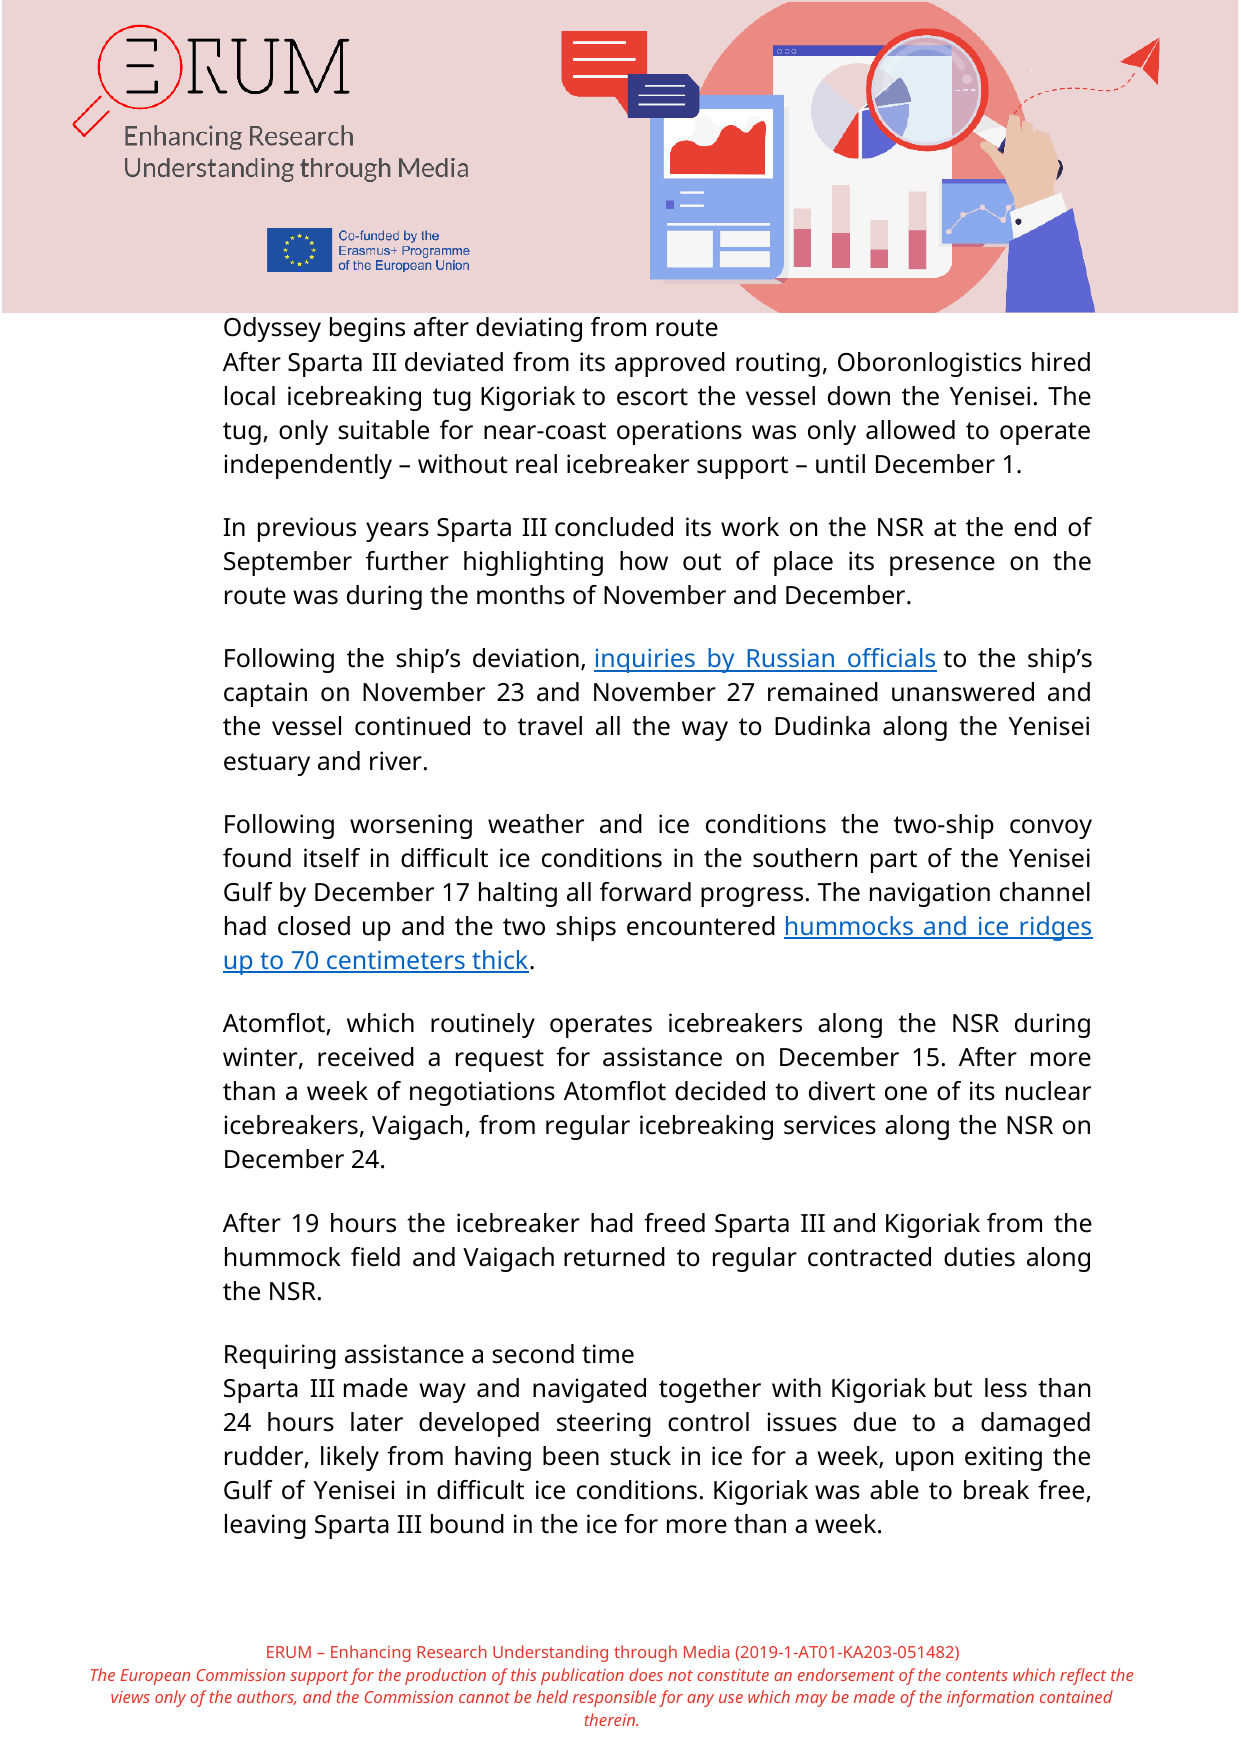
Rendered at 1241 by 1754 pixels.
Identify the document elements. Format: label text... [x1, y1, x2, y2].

text Atomflot, which routinely operates icebreakers along the NSR during winter, received a request for assistance on December 15. After more than a week of negotiations Atomflot decided to divert one of its nuclear icebreakers, Vaigach, from regular icebreaking services along the NSR on December 24. [223, 1006, 1093, 1176]
subtitle Odyssey begins after deviating from route [223, 310, 1093, 344]
subtitle Requiring assistance a second time [223, 1337, 1093, 1371]
text After Sparta III deviated from its approved routing, Oboronlogistics hired local icebreaking tug Kigoriak to escort the vessel down the Yenisei. The tug, only suitable for near-coast operations was only allowed to operate independently – without real icebreaker support – until December 1. [223, 344, 1093, 480]
text Sparta III made way and navigated together with Kigoriak but less than 24 hours later developed steering control issues due to a damaged rudder, likely from having been stuck in ice for a week, upon exiting the Gulf of Yenisei in difficult ice conditions. Kigoriak was able to break free, leaving Sparta III bound in the ice for more than a week. [223, 1371, 1093, 1541]
text Following the ship’s deviation, inquiries by Russian officials to the ship’s captain on November 23 and November 27 remained unanswered and the vessel continued to travel all the way to Dudinka along the Yenisei estuary and river. [223, 641, 1093, 777]
picture [0, 0, 1241, 313]
text Following worsening weather and ice conditions the two-ship convoy found itself in difficult ice conditions in the southern part of the Yenisei Gulf by December 17 halting all forward progress. The navigation channel had closed up and the two ships encountered hummocks and ice ridges up to 70 centimeters thick. [223, 806, 1093, 977]
text In previous years Sparta III concluded its work on the NSR at the end of September further highlighting how out of place its presence on the route was during the months of November and December. [223, 509, 1093, 612]
text After 19 hours the icebreaker had freed Sparta III and Kigoriak from the hummock field and Vaigach returned to regular contracted duties along the NSR. [223, 1205, 1093, 1307]
